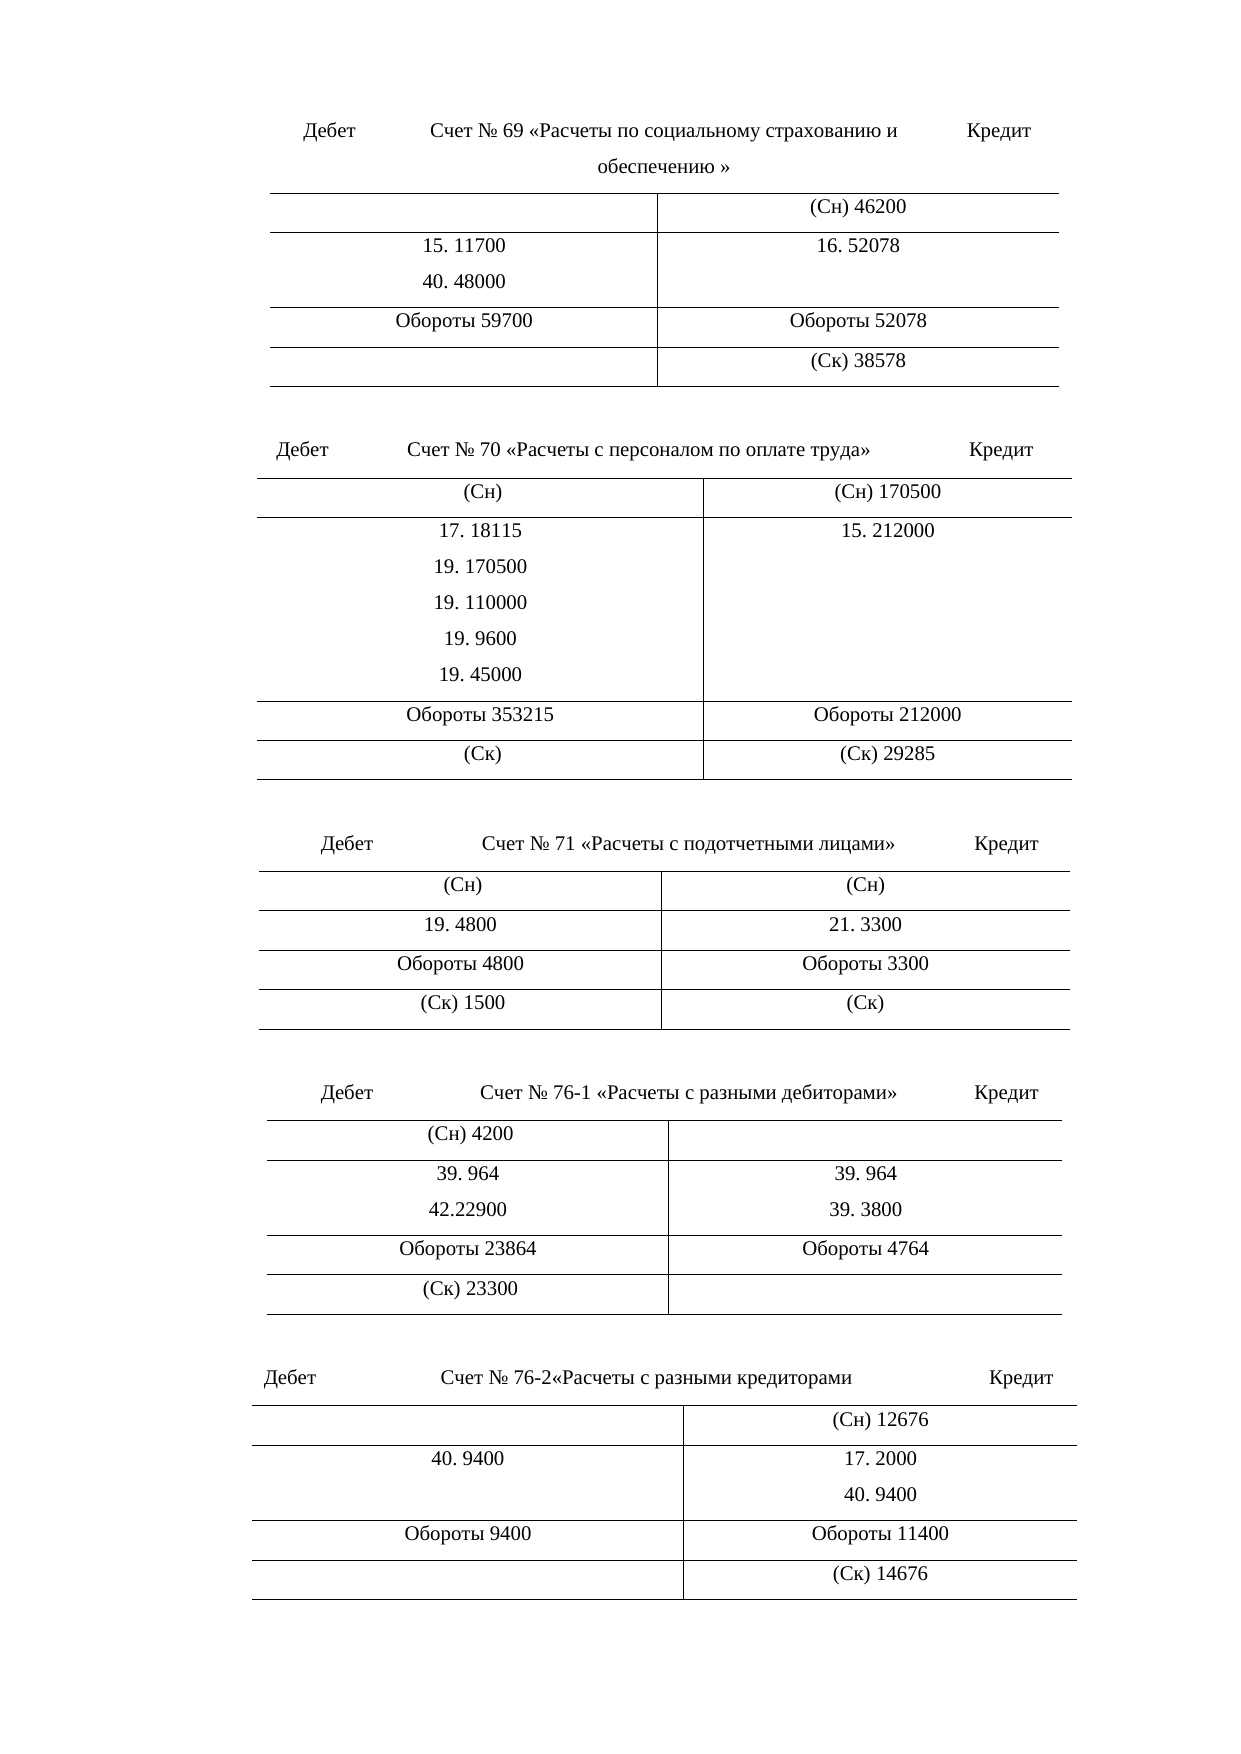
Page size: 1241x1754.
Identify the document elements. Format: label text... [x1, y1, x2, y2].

table_cell (Ск) 29285 [704, 741, 1072, 779]
table_header Кредит [939, 118, 1058, 192]
table_cell Обороты 52078 [658, 308, 1058, 347]
table_cell (Ск) 1500 [259, 990, 661, 1028]
table_cell 15. 212000 [704, 518, 1072, 701]
table_header Счет № 76-2«Расчеты с разными кредиторами [328, 1365, 965, 1405]
table_header Счет № 70 «Расчеты с персоналом по оплате труда» [348, 438, 930, 478]
table_cell 17. 2000 40. 9400 [684, 1446, 1077, 1520]
table_cell 40. 9400 [252, 1446, 683, 1520]
table_cell [270, 194, 657, 232]
table_cell [252, 1561, 683, 1599]
table_cell (Сн) [257, 479, 703, 517]
table_cell Обороты 11400 [684, 1521, 1077, 1559]
table_cell 39. 964 42.22900 [267, 1161, 668, 1235]
table_cell 19. 4800 [259, 911, 661, 950]
table_cell Обороты 353215 [257, 702, 703, 740]
table_cell (Сн) [662, 872, 1069, 910]
table_cell Обороты 4800 [259, 951, 661, 989]
table_header Счет № 69 «Расчеты по социальному страхованию и обеспечению » [388, 118, 939, 192]
table_cell Обороты 23864 [267, 1236, 668, 1274]
table_cell Обороты 59700 [270, 308, 657, 347]
table_header Кредит [930, 438, 1072, 478]
table_header Дебет [252, 1365, 327, 1405]
table_header Счет № 71 «Расчеты с подотчетными лицами» [435, 831, 943, 871]
table_cell Обороты 3300 [662, 951, 1069, 989]
table_cell (Ск) [257, 741, 703, 779]
table_cell 17. 18115 19. 170500 19. 110000 19. 9600 19. 45000 [257, 518, 703, 701]
table_header Дебет [267, 1080, 427, 1120]
table_cell (Ск) 38578 [658, 348, 1058, 386]
table_cell [252, 1406, 683, 1445]
table_cell (Ск) [662, 990, 1069, 1028]
table_cell (Ск) 14676 [684, 1561, 1077, 1599]
table_cell [669, 1121, 1062, 1159]
table_cell (Сн) 4200 [267, 1121, 668, 1159]
table_cell [669, 1275, 1062, 1314]
table_cell 16. 52078 [658, 233, 1058, 307]
table_cell 21. 3300 [662, 911, 1069, 950]
table_header Счет № 76-1 «Расчеты с разными дебиторами» [427, 1080, 950, 1120]
table_header Дебет [257, 438, 347, 478]
table_cell 15. 11700 40. 48000 [270, 233, 657, 307]
table_header Дебет [259, 831, 434, 871]
table_cell Обороты 212000 [704, 702, 1072, 740]
table_cell (Сн) [259, 872, 661, 910]
table_cell (Ск) 23300 [267, 1275, 668, 1314]
table_cell (Сн) 170500 [704, 479, 1072, 517]
table_header Кредит [943, 831, 1069, 871]
table_cell Обороты 9400 [252, 1521, 683, 1559]
table_cell [270, 348, 657, 386]
table_header Кредит [950, 1080, 1062, 1120]
table_cell (Сн) 46200 [658, 194, 1058, 232]
table_header Дебет [270, 118, 388, 192]
table_cell Обороты 4764 [669, 1236, 1062, 1274]
table_header Кредит [965, 1365, 1077, 1405]
table_cell 39. 964 39. 3800 [669, 1161, 1062, 1235]
table_cell (Сн) 12676 [684, 1406, 1077, 1445]
